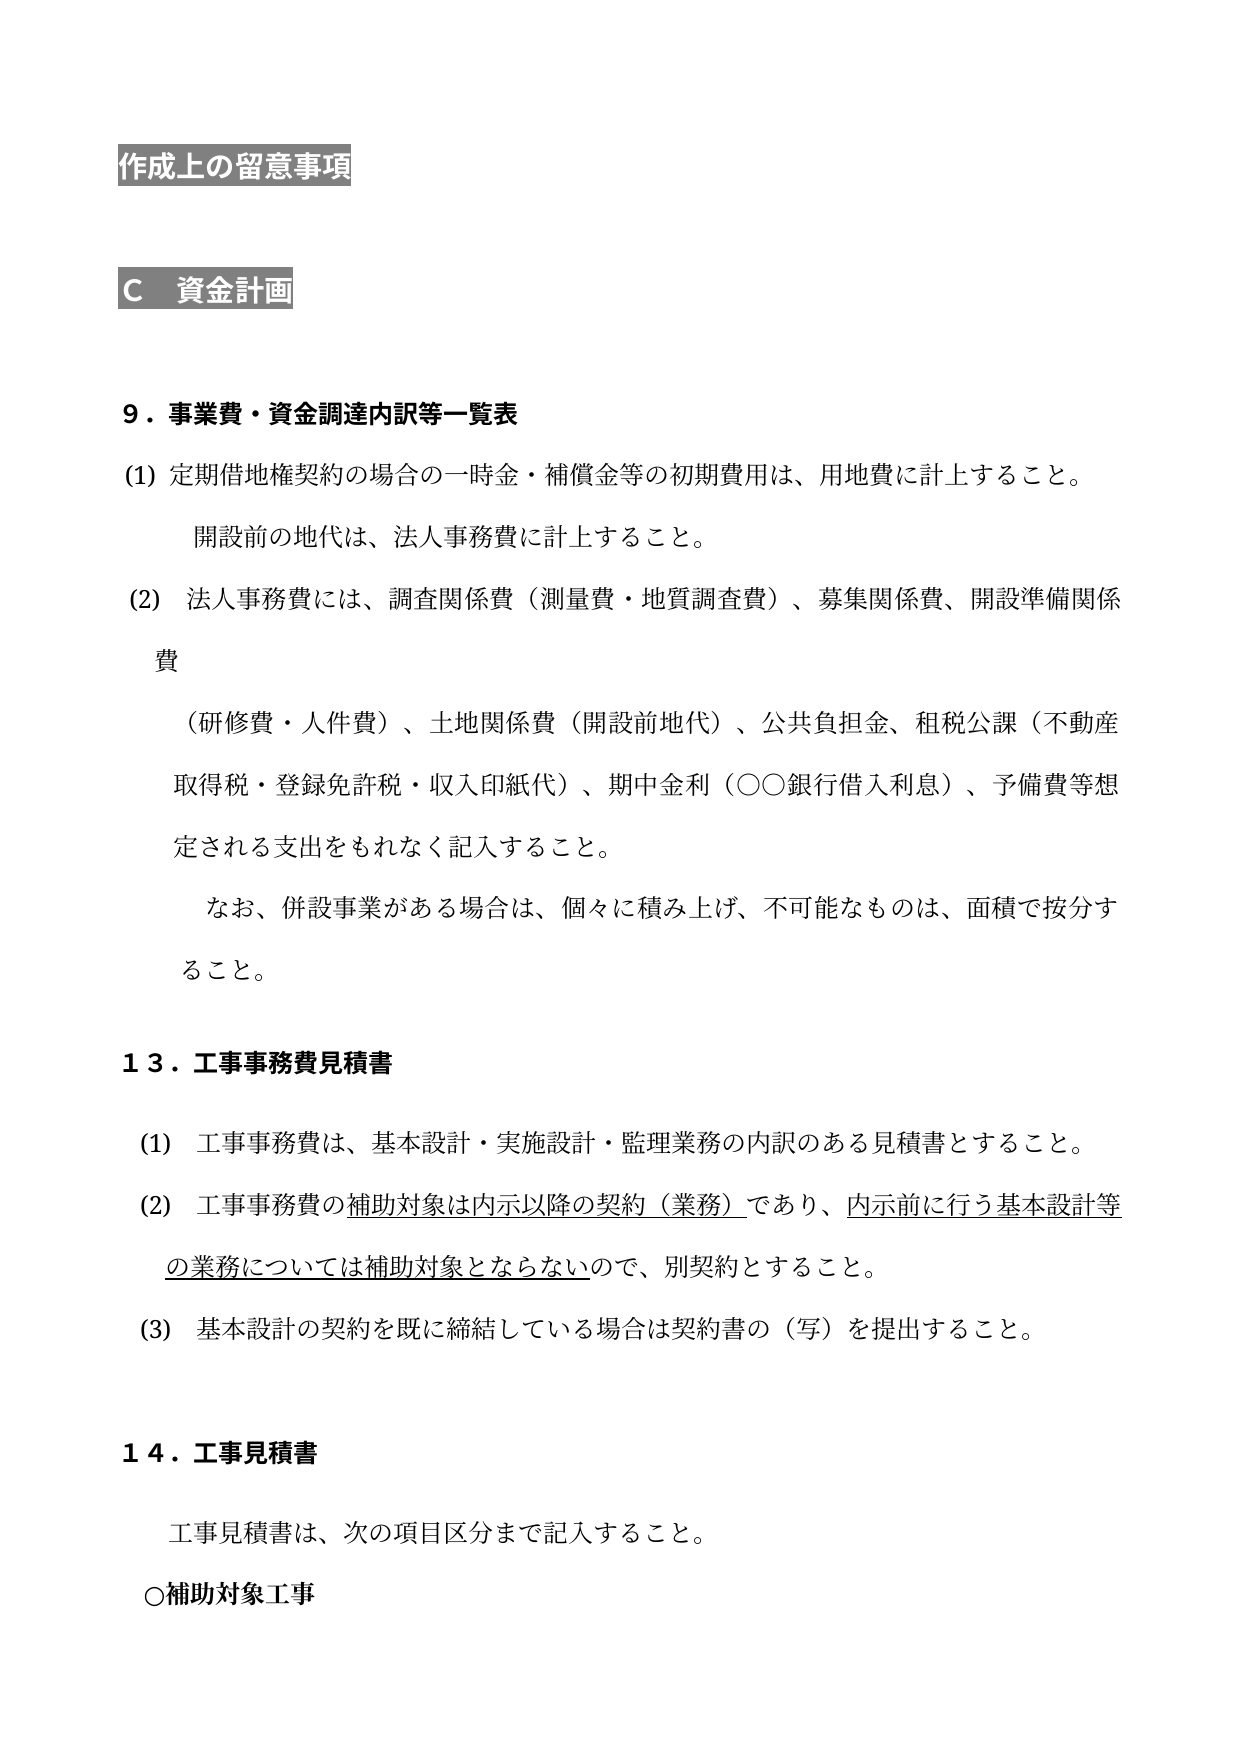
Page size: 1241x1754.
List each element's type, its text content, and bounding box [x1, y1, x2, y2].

text 作成上の留意事項 [118, 134, 1122, 196]
text ○補助対象工事 [118, 1562, 1122, 1624]
text (2) 工事事務費の補助対象は内示以降の契約（業務）であり、内示前に行う基本設計等の業務については補助対象とならないので、別契約とすること。 [140, 1173, 1122, 1297]
text (1) 工事事務費は、基本設計・実施設計・監理業務の内訳のある見積書とすること。 [140, 1111, 1122, 1173]
text (3) 基本設計の契約を既に締結している場合は契約書の（写）を提出すること。 [140, 1297, 1122, 1358]
text (1) 定期借地権契約の場合の一時金・補償金等の初期費用は、用地費に計上すること。 [118, 443, 1122, 505]
text なお、併設事業がある場合は、個々に積み上げ、不可能なものは、面積で按分すること。 [129, 876, 1122, 1000]
text １３．工事事務費見積書 [118, 1031, 1122, 1093]
text １４．工事見積書 [118, 1420, 1122, 1482]
text （研修費・人件費）、土地関係費（開設前地代）、公共負担金、租税公課（不動産取得税・登録免許税・収入印紙代）、期中金利（○○銀行借入利息）、予備費等想定される支出をもれなく記入すること。 [173, 691, 1122, 876]
text (2) 法人事務費には、調査関係費（測量費・地質調査費）、募集関係費、開設準備関係費 [129, 567, 1122, 691]
text Ｃ 資金計画 [118, 257, 1122, 319]
text 工事見積書は、次の項目区分まで記入すること。 [118, 1500, 1122, 1562]
text 開設前の地代は、法人事務費に計上すること。 [118, 505, 1122, 567]
text ９．事業費・資金調達内訳等一覧表 [118, 381, 1122, 443]
